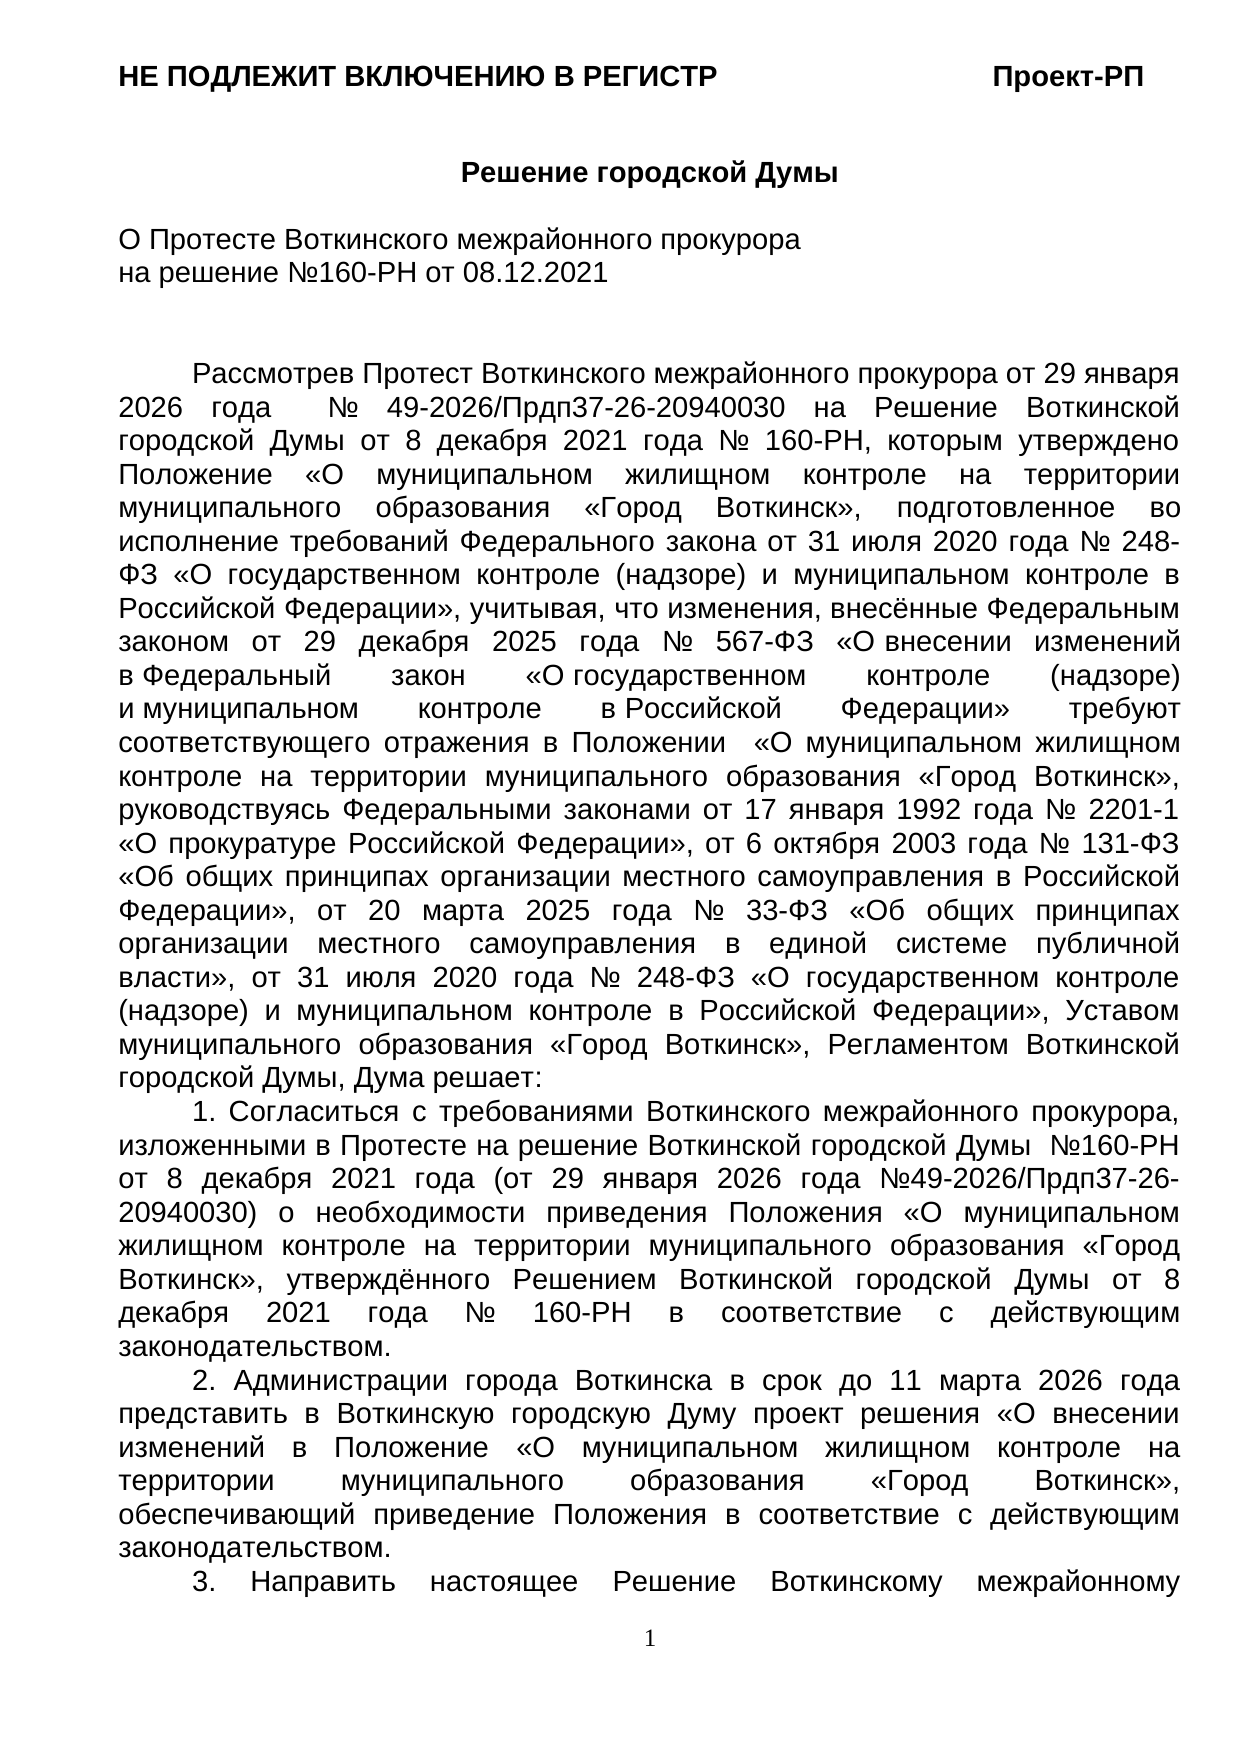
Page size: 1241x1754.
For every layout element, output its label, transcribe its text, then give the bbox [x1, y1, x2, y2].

text 2. Администрации города Воткинска в срок до 11 марта 2026 года представить в Воткинскую городскую Думу проект решения «О внесении изменений в Положение «О муниципальном жилищном контроле на территории муниципального образования «Город Воткинск», обеспечивающий приведение Положения в соответствие с действующим законодательством. [118, 1362, 1181, 1564]
subtitle НЕ ПОДЛЕЖИТ ВКЛЮЧЕНИЮ В РЕГИСТР Проект-РП [118, 59, 1181, 93]
text Решение городской Думы [118, 155, 1181, 188]
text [118, 1564, 1181, 1597]
text О Протесте Воткинского межрайонного прокурора [118, 222, 1181, 256]
text на решение №160-РН от 08.12.2021 [118, 256, 1181, 289]
text Рассмотрев Протест Воткинского межрайонного прокурора от 29 января 2026 года № 49-2026/Прдп37-26-20940030 на Решение Воткинской городской Думы от 8 декабря 2021 года № 160-РН, которым утверждено Положение «О муниципальном жилищном контроле на территории муниципального образования «Город Воткинск», подготовленное во исполнение требований Федерального закона от 31 июля 2020 года № 248-ФЗ «О государственном контроле (надзоре) и муниципальном контроле в Российской Федерации», учитывая, что изменения, внесённые Федеральным законом от 29 декабря 2025 года № 567-ФЗ «О внесении изменений в Федеральный закон «О государственном контроле (надзоре) и муниципальном контроле в Российской Федерации» требуют соответствующего отражения в Положении «О муниципальном жилищном контроле на территории муниципального образования «Город Воткинск», руководствуясь Федеральными законами от 17 января 1992 года № 2201-1 «О прокуратуре Российской Федерации», от 6 октября 2003 года № 131-ФЗ «Об общих принципах организации местного самоуправления в Российской Федерации», от 20 марта 2025 года № 33-ФЗ «Об общих принципах организации местного самоуправления в единой системе публичной власти», от 31 июля 2020 года № 248-ФЗ «О государственном контроле (надзоре) и муниципальном контроле в Российской Федерации», Уставом муниципального образования «Город Воткинск», Регламентом Воткинской городской Думы, Дума решает: [118, 356, 1181, 1094]
text 1. Согласиться с требованиями Воткинского межрайонного прокурора, изложенными в Протесте на решение Воткинской городской Думы №160-РН от 8 декабря 2021 года (от 29 января 2026 года №49-2026/Прдп37-26-20940030) о необходимости приведения Положения «О муниципальном жилищном контроле на территории муниципального образования «Город Воткинск», утверждённого Решением Воткинской городской Думы от 8 декабря 2021 года № 160-РН в соответствие с действующим законодательством. [118, 1094, 1181, 1362]
